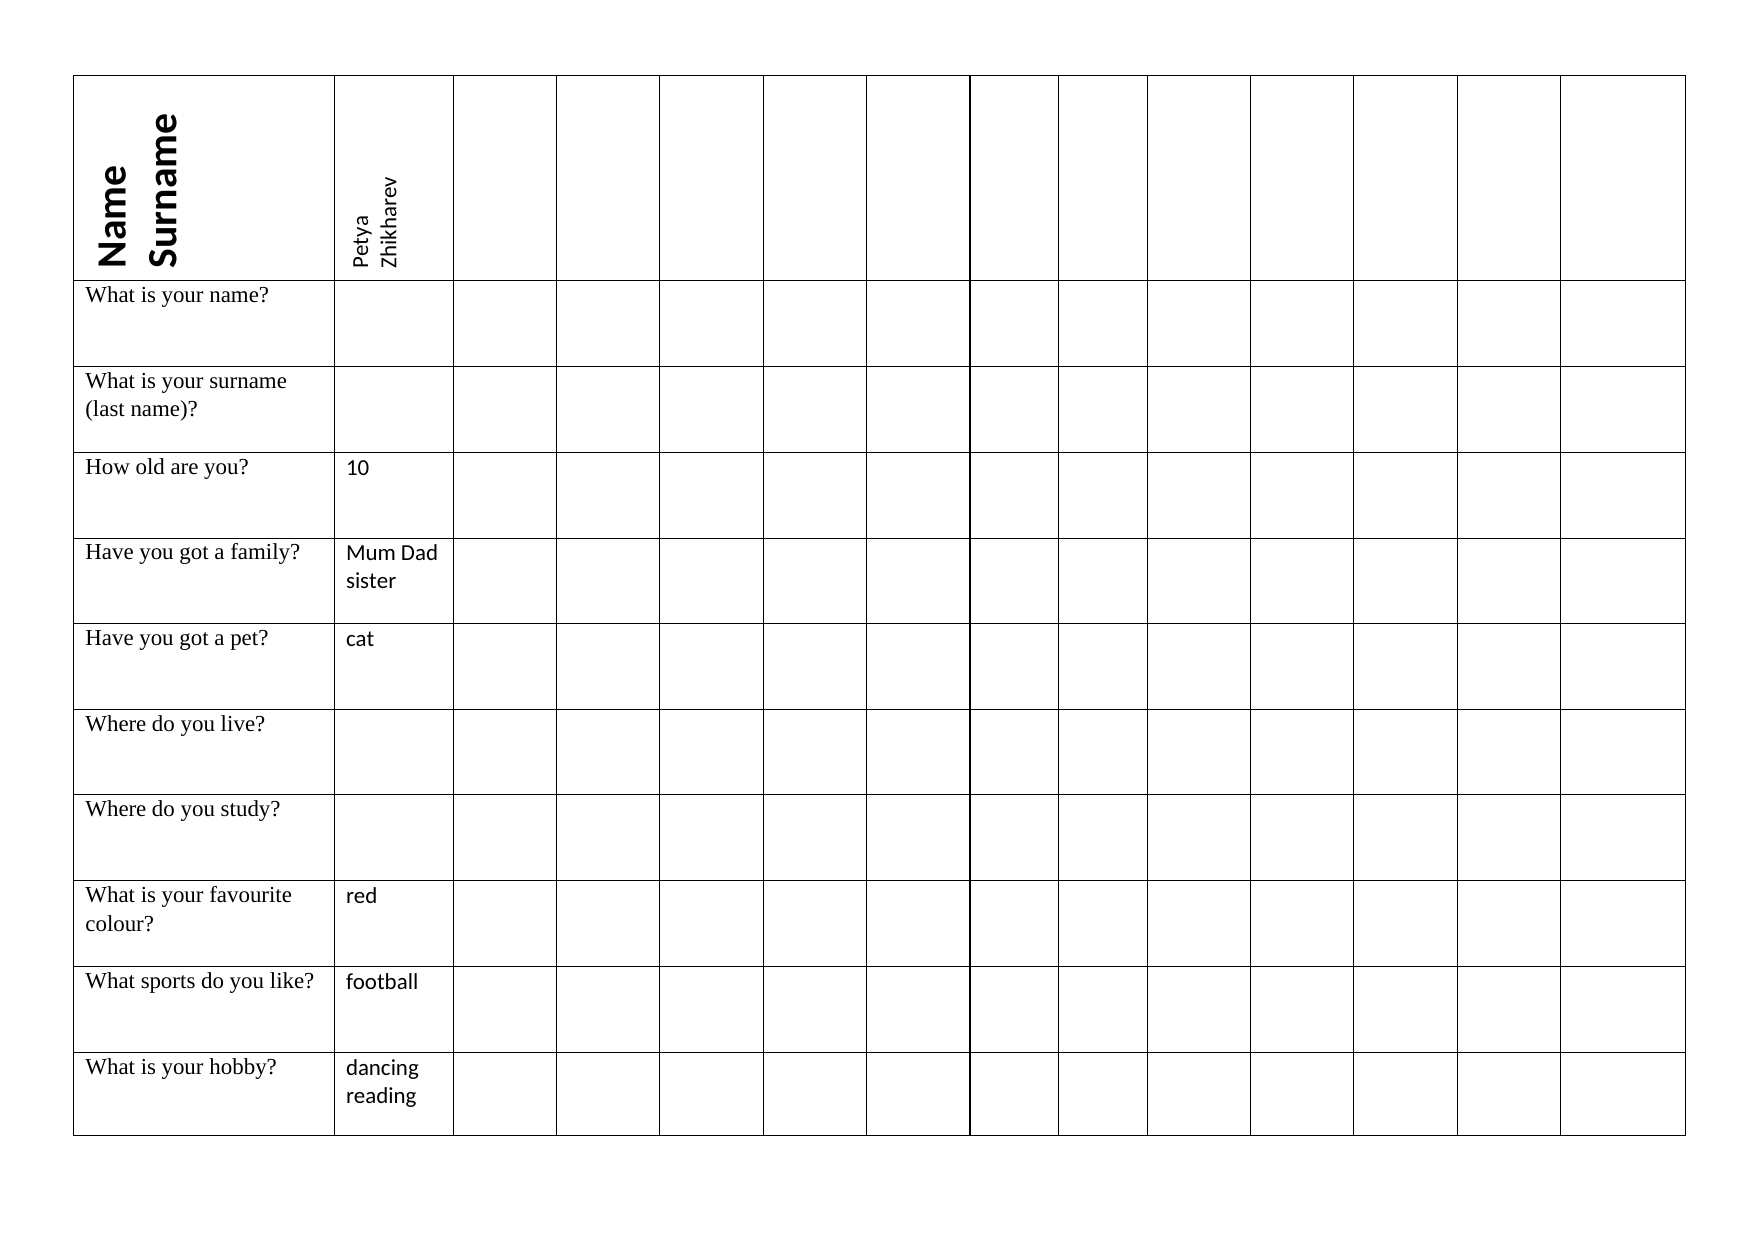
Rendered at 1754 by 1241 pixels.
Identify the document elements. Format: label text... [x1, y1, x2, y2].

table_cell [971, 1053, 1058, 1135]
table_cell [454, 624, 556, 709]
table_cell Where do you study? [74, 795, 334, 880]
table_cell [1148, 453, 1250, 537]
table_cell [1561, 710, 1685, 794]
table_cell [1354, 967, 1457, 1052]
table_cell [1148, 539, 1250, 623]
table_cell [1458, 281, 1560, 366]
table_cell [764, 624, 866, 709]
table_cell [1354, 881, 1457, 966]
table_cell red [335, 881, 453, 966]
table_cell [971, 710, 1058, 794]
table_cell [867, 881, 969, 966]
table_cell Have you got a family? [74, 539, 334, 623]
table_header Petya Zhikharev [335, 76, 453, 280]
table_cell [1458, 539, 1560, 623]
table_cell [971, 795, 1058, 880]
table_cell [971, 539, 1058, 623]
table_cell [764, 795, 866, 880]
table_cell [867, 624, 969, 709]
table_cell [557, 1053, 659, 1135]
table_cell How old are you? [74, 453, 334, 537]
table_cell [1059, 624, 1147, 709]
table_cell [557, 881, 659, 966]
table_cell [335, 367, 453, 452]
table_cell [557, 624, 659, 709]
table_cell [1148, 281, 1250, 366]
table_cell [660, 795, 763, 880]
table_cell [867, 539, 969, 623]
table_cell [1561, 624, 1685, 709]
table_header [1059, 76, 1147, 280]
table_cell [1561, 367, 1685, 452]
table_cell What is your favourite colour? [74, 881, 334, 966]
table_cell [1458, 367, 1560, 452]
table_cell [1561, 281, 1685, 366]
table_cell [660, 281, 763, 366]
table_header [764, 76, 866, 280]
table_cell [867, 367, 969, 452]
table_cell [1251, 281, 1353, 366]
table_cell What is your name? [74, 281, 334, 366]
table_cell [1059, 967, 1147, 1052]
table_cell What sports do you like? [74, 967, 334, 1052]
table_cell [1251, 881, 1353, 966]
table_cell [1059, 539, 1147, 623]
table_cell [1458, 967, 1560, 1052]
table_cell [1251, 710, 1353, 794]
table_cell [1561, 881, 1685, 966]
table_cell [1148, 710, 1250, 794]
table_cell [557, 710, 659, 794]
table_cell football [335, 967, 453, 1052]
table_cell [660, 967, 763, 1052]
table_cell [1354, 624, 1457, 709]
table_cell [660, 881, 763, 966]
table_cell [335, 281, 453, 366]
table_cell [454, 539, 556, 623]
table_cell [660, 710, 763, 794]
table_cell [1354, 710, 1457, 794]
table_cell [454, 710, 556, 794]
table_header Name Surname [74, 76, 334, 280]
table_cell [557, 453, 659, 537]
table_cell [1059, 367, 1147, 452]
table_cell [557, 967, 659, 1052]
table_cell [764, 967, 866, 1052]
table_cell [971, 967, 1058, 1052]
table_cell [867, 795, 969, 880]
table_cell Have you got a pet? [74, 624, 334, 709]
table_cell [1458, 710, 1560, 794]
table_cell [335, 795, 453, 880]
table_cell What is your hobby? [74, 1053, 334, 1135]
table_cell Where do you live? [74, 710, 334, 794]
table_cell [1458, 453, 1560, 537]
table_cell [1251, 453, 1353, 537]
table_cell [971, 881, 1058, 966]
table_cell [867, 281, 969, 366]
table_cell [1354, 453, 1457, 537]
table_cell cat [335, 624, 453, 709]
table_cell [454, 881, 556, 966]
table_cell [1148, 795, 1250, 880]
table_cell [557, 281, 659, 366]
table_cell [557, 367, 659, 452]
table_cell [1458, 624, 1560, 709]
table_cell [454, 967, 556, 1052]
table_cell [764, 1053, 866, 1135]
table_cell [1561, 795, 1685, 880]
table_cell [1354, 795, 1457, 880]
table_cell [1148, 967, 1250, 1052]
table_cell [1354, 281, 1457, 366]
table_cell [335, 710, 453, 794]
table_cell [1059, 795, 1147, 880]
table_cell [1354, 1053, 1457, 1135]
table_cell [660, 367, 763, 452]
table_cell [764, 453, 866, 537]
table_cell [454, 795, 556, 880]
table_cell [764, 539, 866, 623]
table_cell [764, 367, 866, 452]
table_cell [1251, 367, 1353, 452]
table_cell [1148, 1053, 1250, 1135]
table_cell [764, 281, 866, 366]
table_cell [764, 710, 866, 794]
table_cell [1148, 881, 1250, 966]
table_cell [1059, 710, 1147, 794]
table_cell [764, 881, 866, 966]
table_cell [1251, 967, 1353, 1052]
table_cell [1251, 1053, 1353, 1135]
table_cell [1458, 881, 1560, 966]
table_cell [1458, 1053, 1560, 1135]
table_header [1354, 76, 1457, 280]
table_header [1148, 76, 1250, 280]
table_cell [1561, 967, 1685, 1052]
table_cell [971, 453, 1058, 537]
table_cell [971, 281, 1058, 366]
table_cell [660, 453, 763, 537]
table_cell [1148, 367, 1250, 452]
table_cell [1354, 539, 1457, 623]
table_header [1458, 76, 1560, 280]
table_header [1251, 76, 1353, 280]
table_cell [971, 624, 1058, 709]
table_cell [557, 539, 659, 623]
table_cell [660, 539, 763, 623]
table_cell [454, 453, 556, 537]
table_cell [867, 967, 969, 1052]
table_header [454, 76, 556, 280]
table_cell [1458, 795, 1560, 880]
table_cell [1251, 795, 1353, 880]
table_header [557, 76, 659, 280]
table_cell [867, 453, 969, 537]
table_cell [660, 624, 763, 709]
table_cell [454, 1053, 556, 1135]
table_cell [1561, 539, 1685, 623]
table_cell [1251, 624, 1353, 709]
table_header [1561, 76, 1685, 280]
table_cell [454, 281, 556, 366]
table_cell [1354, 367, 1457, 452]
table_cell [454, 367, 556, 452]
table_header [660, 76, 763, 280]
table_cell [1561, 1053, 1685, 1135]
table_cell [971, 367, 1058, 452]
table_cell [867, 1053, 969, 1135]
table_cell [1059, 1053, 1147, 1135]
table_cell [557, 795, 659, 880]
table_header [867, 76, 969, 280]
table_cell Mum Dad sister [335, 539, 453, 623]
table_cell [1561, 453, 1685, 537]
table_cell dancing reading [335, 1053, 453, 1135]
table_header [971, 76, 1058, 280]
table_cell What is your surname (last name)? [74, 367, 334, 452]
table_cell [867, 710, 969, 794]
table_cell [1059, 453, 1147, 537]
table_cell [1059, 281, 1147, 366]
table_cell 10 [335, 453, 453, 537]
table_cell [1059, 881, 1147, 966]
table_cell [1148, 624, 1250, 709]
table_cell [660, 1053, 763, 1135]
table_cell [1251, 539, 1353, 623]
